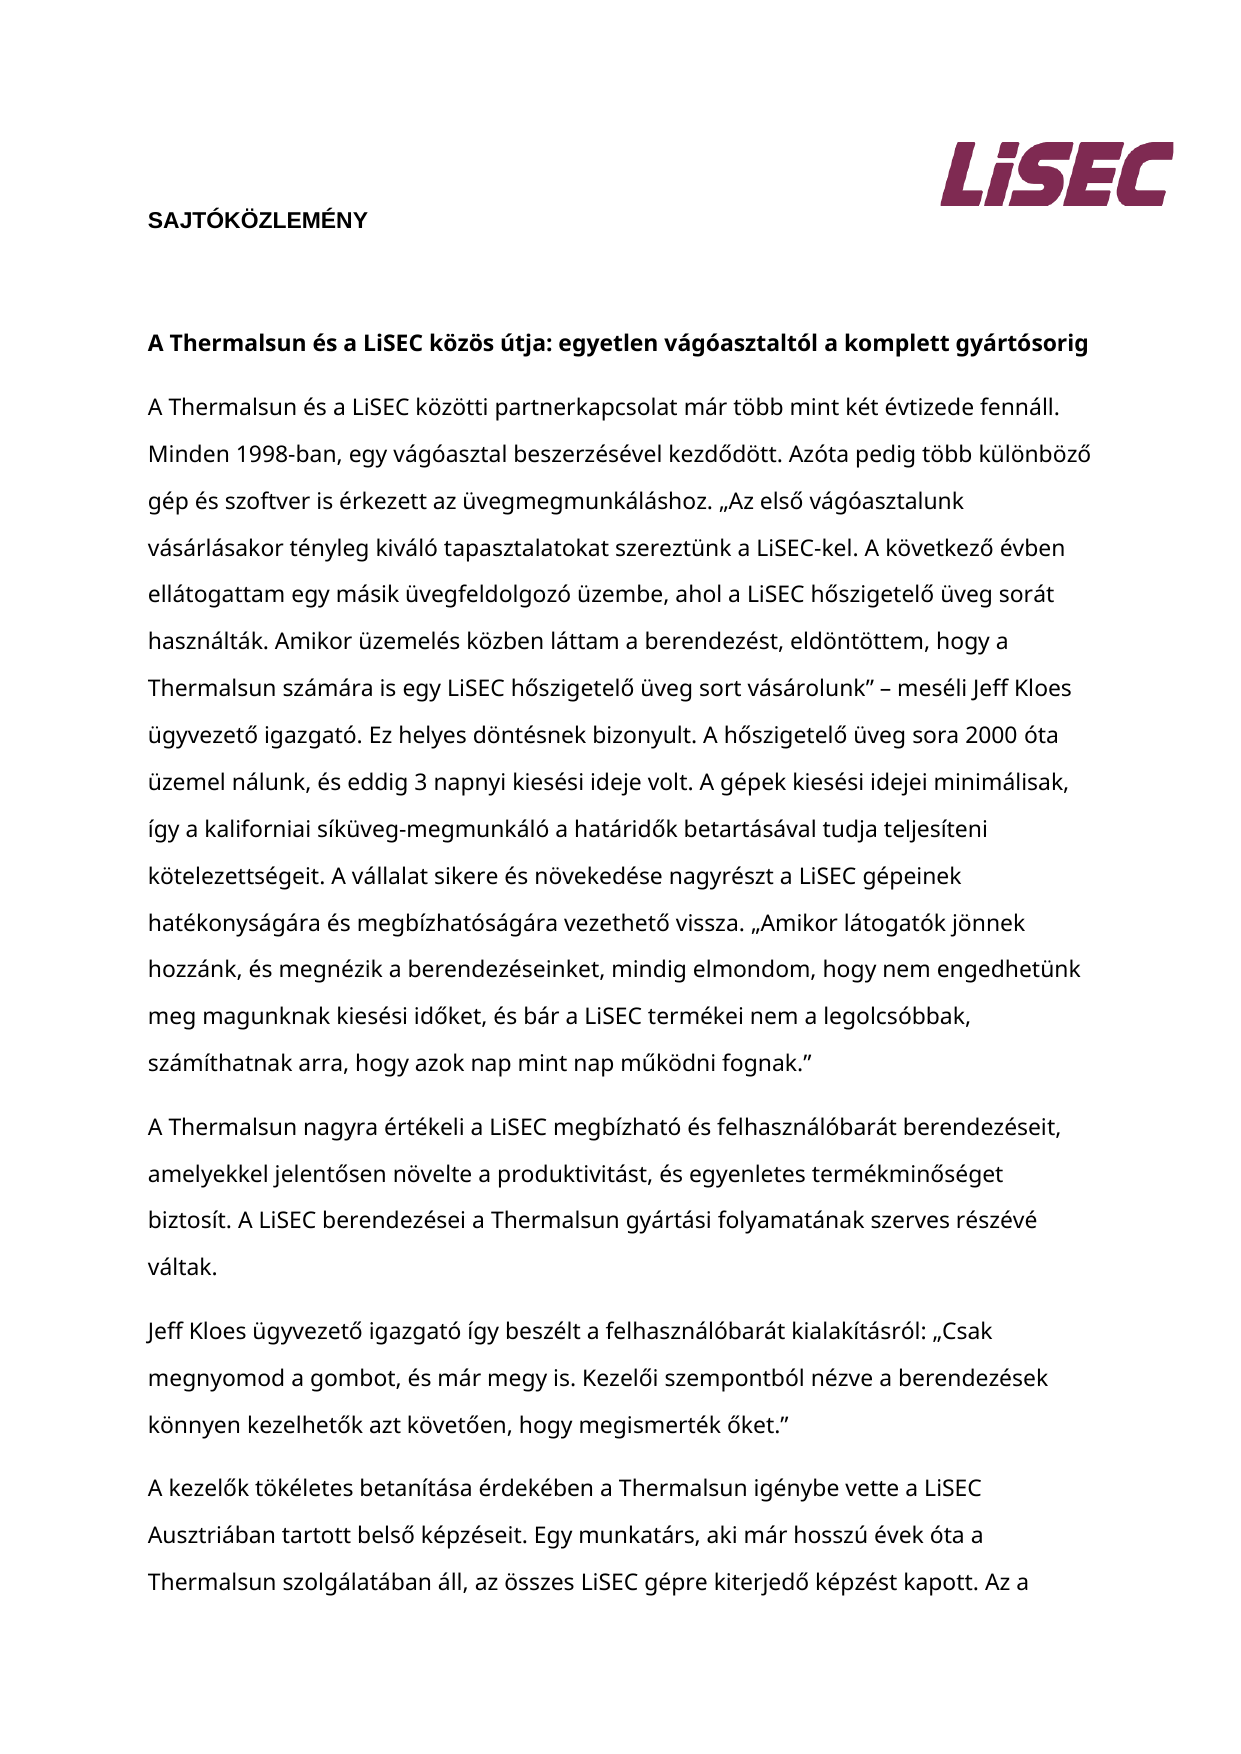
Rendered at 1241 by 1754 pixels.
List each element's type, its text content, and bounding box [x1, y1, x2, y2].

text A Thermalsun és a LiSEC közötti partnerkapcsolat már több mint két évtizede fennáll. Minden 1998-ban, egy vágóasztal beszerzésével kezdődött. Azóta pedig több különböző gép és szoftver is érkezett az üvegmegmunkáláshoz. „Az első vágóasztalunk vásárlásakor tényleg kiváló tapasztalatokat szereztünk a LiSEC-kel. A következő évben ellátogattam egy másik üvegfeldolgozó üzembe, ahol a LiSEC hőszigetelő üveg sorát használták. Amikor üzemelés közben láttam a berendezést, eldöntöttem, hogy a Thermalsun számára is egy LiSEC hőszigetelő üveg sort vásárolunk” – meséli Jeff Kloes ügyvezető igazgató. Ez helyes döntésnek bizonyult. A hőszigetelő üveg sora 2000 óta üzemel nálunk, és eddig 3 napnyi kiesési ideje volt. A gépek kiesési idejei minimálisak, így a kaliforniai síküveg-megmunkáló a határidők betartásával tudja teljesíteni kötelezettségeit. A vállalat sikere és növekedése nagyrészt a LiSEC gépeinek hatékonyságára és megbízhatóságára vezethető vissza. „Amikor látogatók jönnek hozzánk, és megnézik a berendezéseinket, mindig elmondom, hogy nem engedhetünk meg magunknak kiesési időket, és bár a LiSEC termékei nem a legolcsóbbak, számíthatnak arra, hogy azok nap mint nap működni fognak.” [148, 391, 1093, 1078]
text A Thermalsun nagyra értékeli a LiSEC megbízható és felhasználóbarát berendezéseit, amelyekkel jelentősen növelte a produktivitást, és egyenletes termékminőséget biztosít. A LiSEC berendezései a Thermalsun gyártási folyamatának szerves részévé váltak. [148, 1111, 1093, 1283]
text Jeff Kloes ügyvezető igazgató így beszélt a felhasználóbarát kialakításról: „Csak megnyomod a gombot, és már megy is. Kezelői szempontból nézve a berendezések könnyen kezelhetők azt követően, hogy megismerték őket.” [148, 1315, 1093, 1440]
picture [939, 142, 1173, 205]
text A Thermalsun és a LiSEC közös útja: egyetlen vágóasztaltól a komplett gyártósorig [148, 327, 1093, 359]
